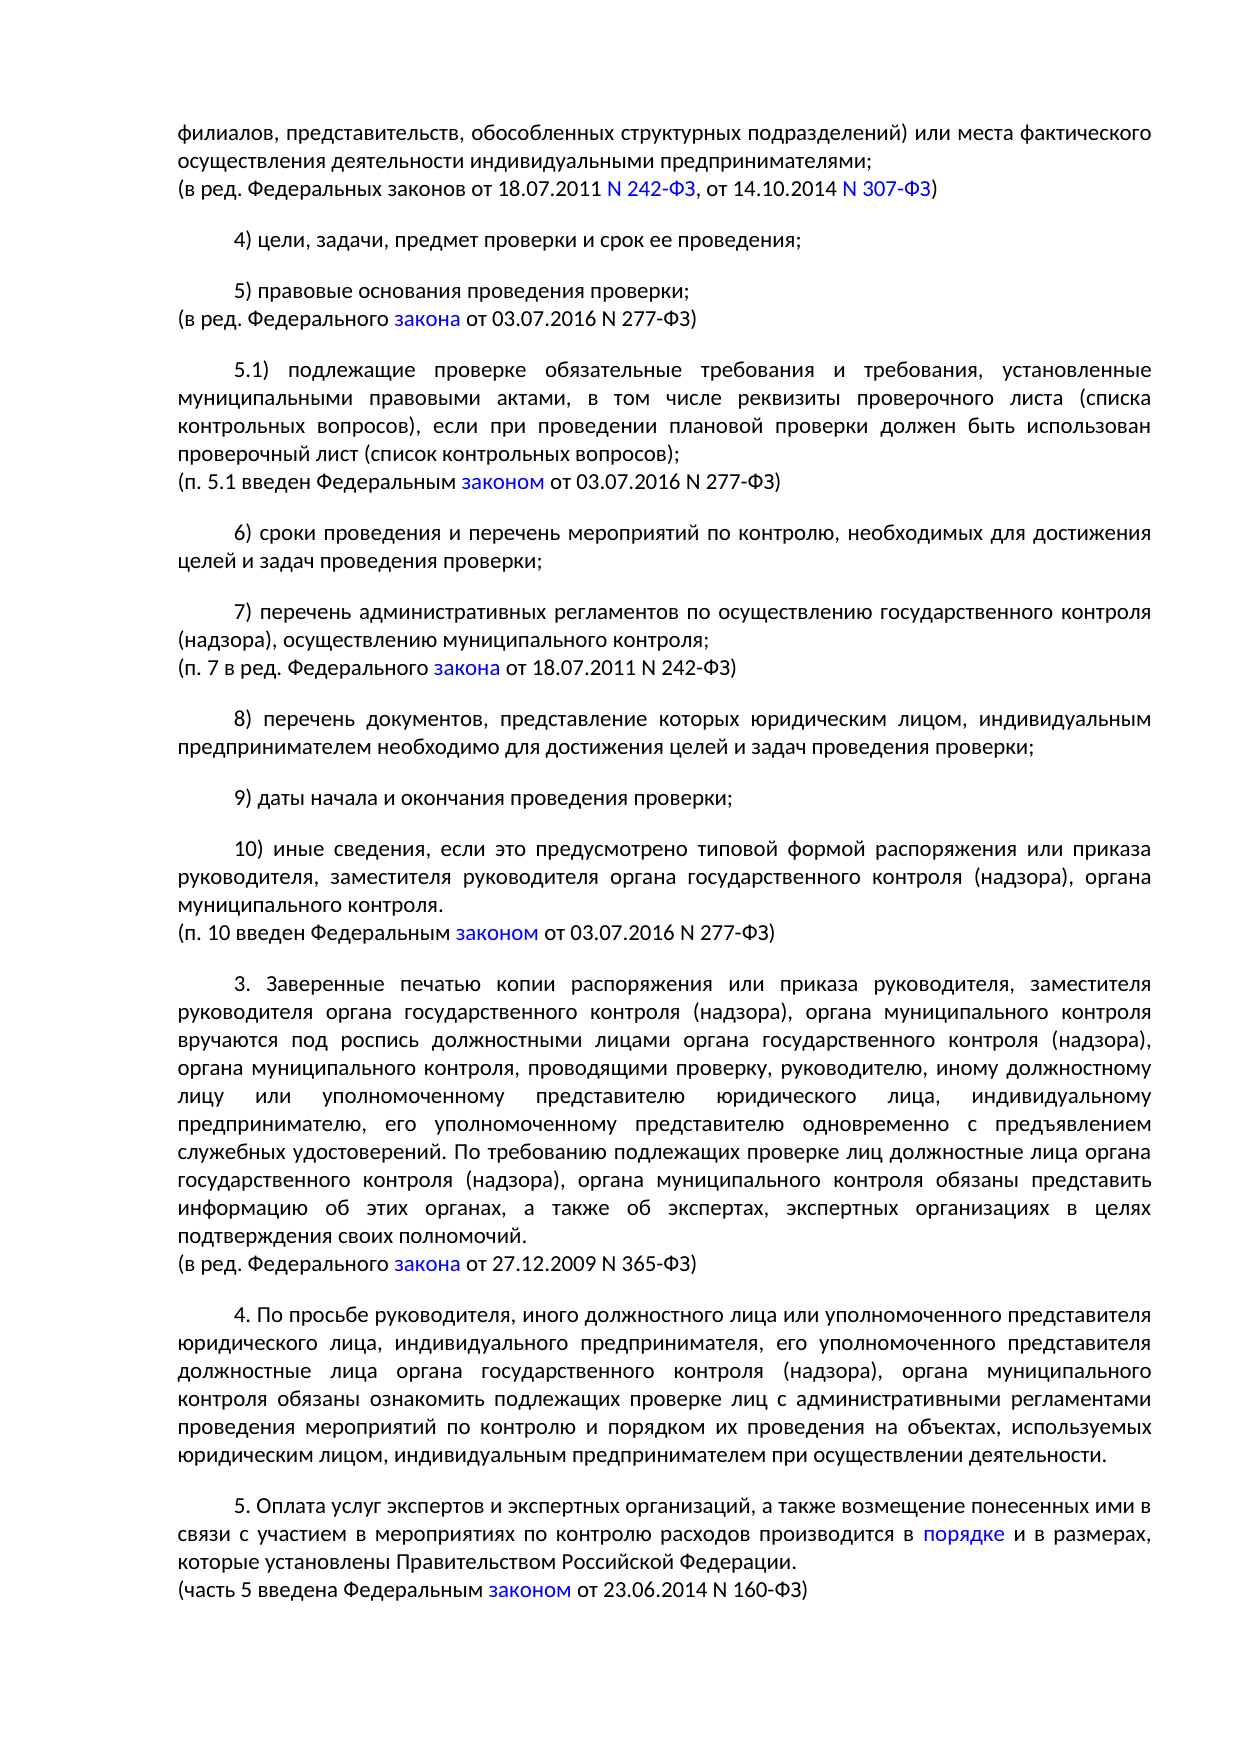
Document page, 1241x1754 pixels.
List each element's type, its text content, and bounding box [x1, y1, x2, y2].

text (п. 10 введен Федеральным законом от 03.07.2016 N 277-ФЗ) [177, 918, 1152, 946]
text 5. Оплата услуг экспертов и экспертных организаций, а также возмещение понесенных ими в связи с участием в мероприятиях по контролю расходов производится в порядке и в размерах, которые установлены Правительством Российской Федерации. [177, 1491, 1152, 1575]
text (п. 5.1 введен Федеральным законом от 03.07.2016 N 277-ФЗ) [177, 467, 1152, 495]
text 9) даты начала и окончания проведения проверки; [177, 783, 1152, 811]
text (в ред. Федерального закона от 03.07.2016 N 277-ФЗ) [177, 304, 1152, 332]
text 6) сроки проведения и перечень мероприятий по контролю, необходимых для достижения целей и задач проведения проверки; [177, 518, 1152, 574]
text 8) перечень документов, представление которых юридическим лицом, индивидуальным предпринимателем необходимо для достижения целей и задач проведения проверки; [177, 704, 1152, 760]
text (п. 7 в ред. Федерального закона от 18.07.2011 N 242-ФЗ) [177, 653, 1152, 681]
text 4. По просьбе руководителя, иного должностного лица или уполномоченного представителя юридического лица, индивидуального предпринимателя, его уполномоченного представителя должностные лица органа государственного контроля (надзора), органа муниципального контроля обязаны ознакомить подлежащих проверке лиц с административными регламентами проведения мероприятий по контролю и порядком их проведения на объектах, используемых юридическим лицом, индивидуальным предпринимателем при осуществлении деятельности. [177, 1300, 1152, 1468]
text 7) перечень административных регламентов по осуществлению государственного контроля (надзора), осуществлению муниципального контроля; [177, 597, 1152, 653]
text (в ред. Федеральных законов от 18.07.2011 N 242-ФЗ, от 14.10.2014 N 307-ФЗ) [177, 174, 1152, 202]
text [177, 118, 1152, 174]
text 5.1) подлежащие проверке обязательные требования и требования, установленные муниципальными правовыми актами, в том числе реквизиты проверочного листа (списка контрольных вопросов), если при проведении плановой проверки должен быть использован проверочный лист (список контрольных вопросов); [177, 355, 1152, 467]
text 4) цели, задачи, предмет проверки и срок ее проведения; [177, 225, 1152, 253]
text 5) правовые основания проведения проверки; [177, 276, 1152, 304]
text 10) иные сведения, если это предусмотрено типовой формой распоряжения или приказа руководителя, заместителя руководителя органа государственного контроля (надзора), органа муниципального контроля. [177, 834, 1152, 918]
text 3. Заверенные печатью копии распоряжения или приказа руководителя, заместителя руководителя органа государственного контроля (надзора), органа муниципального контроля вручаются под роспись должностными лицами органа государственного контроля (надзора), органа муниципального контроля, проводящими проверку, руководителю, иному должностному лицу или уполномоченному представителю юридического лица, индивидуальному предпринимателю, его уполномоченному представителю одновременно с предъявлением служебных удостоверений. По требованию подлежащих проверке лиц должностные лица органа государственного контроля (надзора), органа муниципального контроля обязаны представить информацию об этих органах, а также об экспертах, экспертных организациях в целях подтверждения своих полномочий. [177, 969, 1152, 1249]
text (часть 5 введена Федеральным законом от 23.06.2014 N 160-ФЗ) [177, 1575, 1152, 1603]
text (в ред. Федерального закона от 27.12.2009 N 365-ФЗ) [177, 1249, 1152, 1277]
